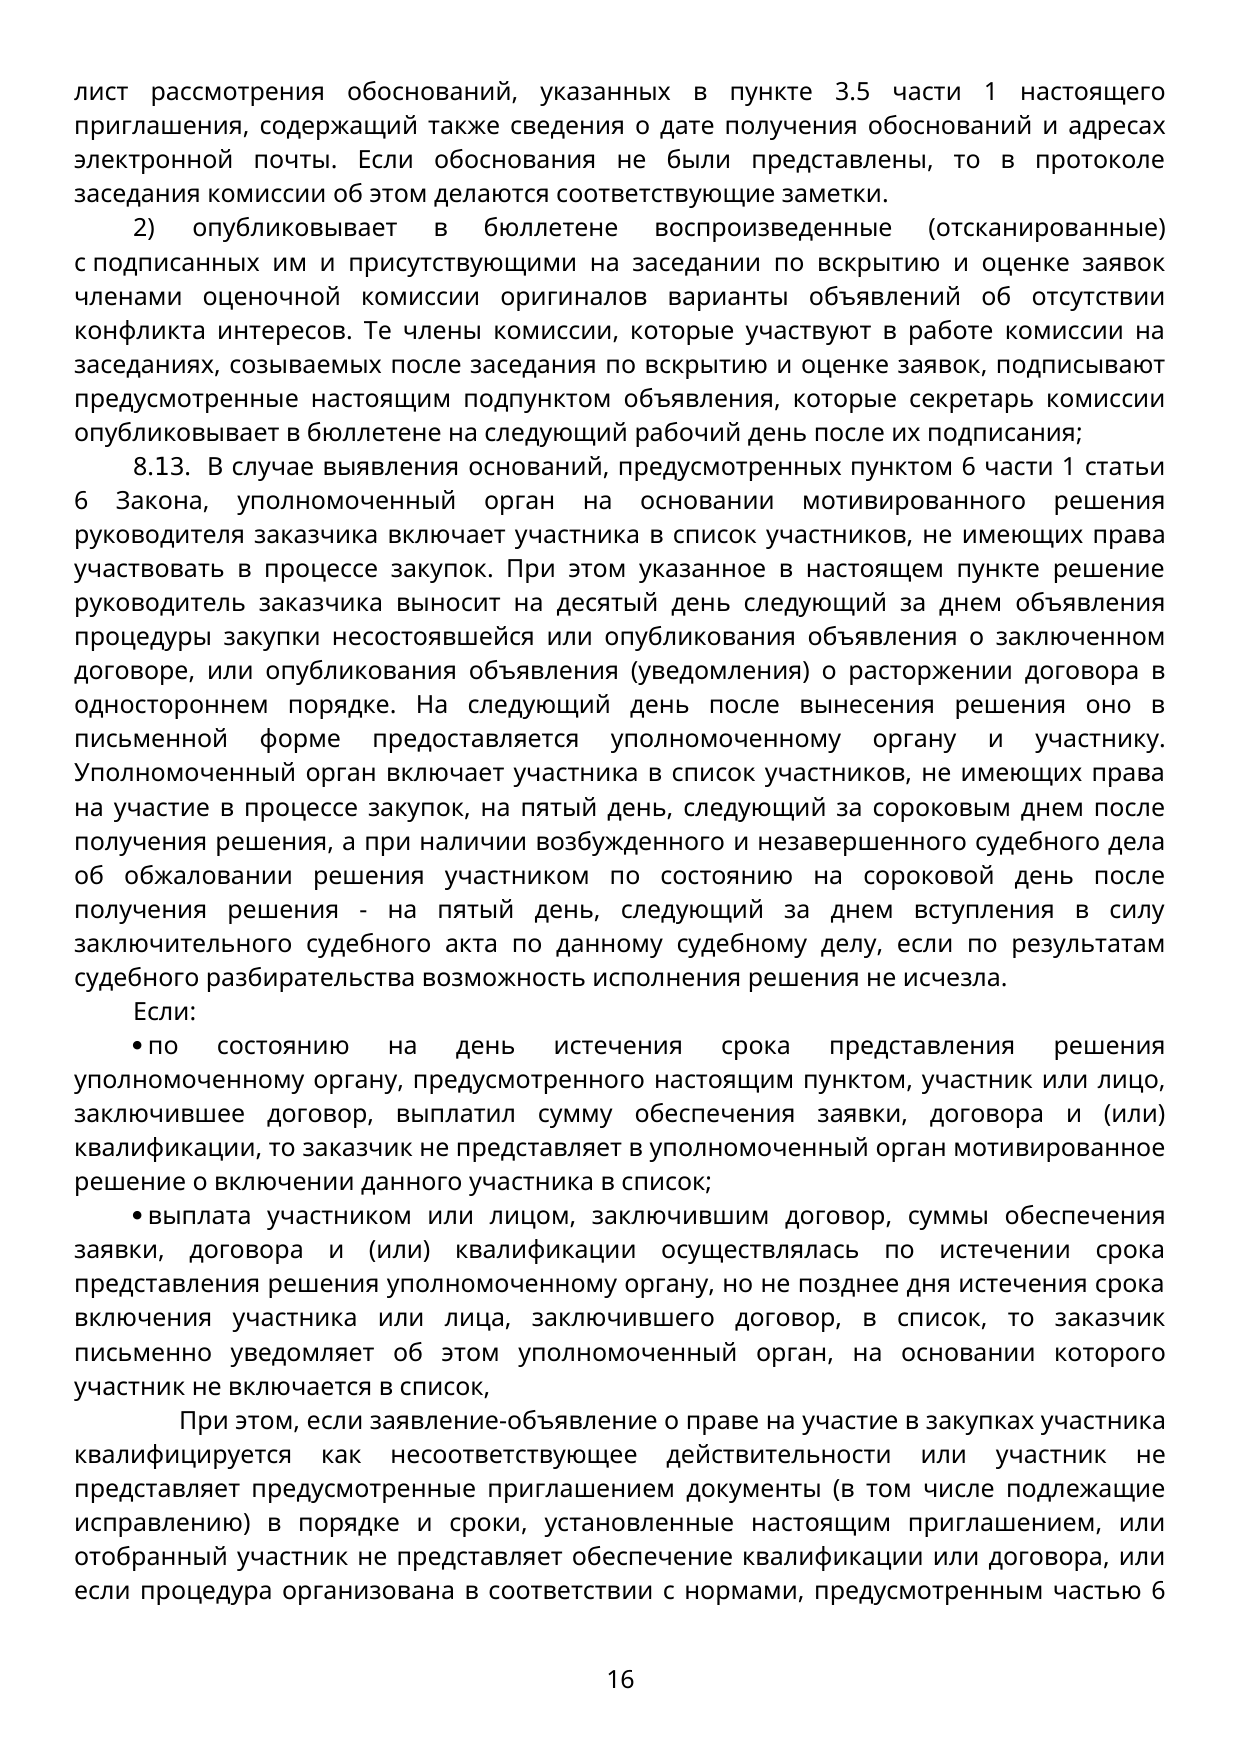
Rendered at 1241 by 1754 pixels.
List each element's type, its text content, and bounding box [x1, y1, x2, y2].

text 2) опубликовывает в бюллетене воспроизведенные (отсканированные) с подписанных им и присутствующими на заседании по вскрытию и оценке заявок членами оценочной комиссии оригиналов варианты объявлений об отсутствии конфликта интересов. Те члены комиссии, которые участвуют в работе комиссии на заседаниях, созываемых после заседания по вскрытию и оценке заявок, подписывают предусмотренные настоящим подпунктом объявления, которые секретарь комиссии опубликовывает в бюллетене на следующий рабочий день после их подписания; [74, 210, 1167, 448]
text 8.13. В случае выявления оснований, предусмотренных пунктом 6 части 1 статьи 6 Закона, уполномоченный орган на основании мотивированного решения руководителя заказчика включает участника в список участников, не имеющих права участвовать в процессе закупок. При этом указанное в настоящем пункте решение руководитель заказчика выносит на десятый день следующий за днем объявления процедуры закупки несостоявшейся или опубликования объявления о заключенном договоре, или опубликования объявления (уведомления) о расторжении договора в одностороннем порядке. На следующий день после вынесения решения оно в письменной форме предоставляется уполномоченному органу и участнику. Уполномоченный орган включает участника в список участников, не имеющих права на участие в процессе закупок, на пятый день, следующий за сороковым днем после получения решения, а при наличии возбужденного и незавершенного судебного дела об обжаловании решения участником по состоянию на сороковой день после получения решения - на пятый день, следующий за днем вступления в силу заключительного судебного акта по данному судебному делу, если по результатам судебного разбирательства возможность исполнения решения не исчезла. [74, 448, 1167, 993]
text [74, 74, 1167, 210]
text Если: [74, 993, 1167, 1028]
list по состоянию на день истечения срока представления решения уполномоченному органу, предусмотренного настоящим пунктом, участник или лицо, заключившее договор, выплатил сумму обеспечения заявки, договора и (или) квалификации, то заказчик не представляет в уполномоченный орган мотивированное решение о включении данного участника в список; [74, 1028, 1167, 1198]
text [74, 1402, 1167, 1607]
list выплата участником или лицом, заключившим договор, суммы обеспечения заявки, договора и (или) квалификации осуществлялась по истечении срока представления решения уполномоченному органу, но не позднее дня истечения срока включения участника или лица, заключившего договор, в список, то заказчик письменно уведомляет об этом уполномоченный орган, на основании которого участник не включается в список, [74, 1198, 1167, 1402]
